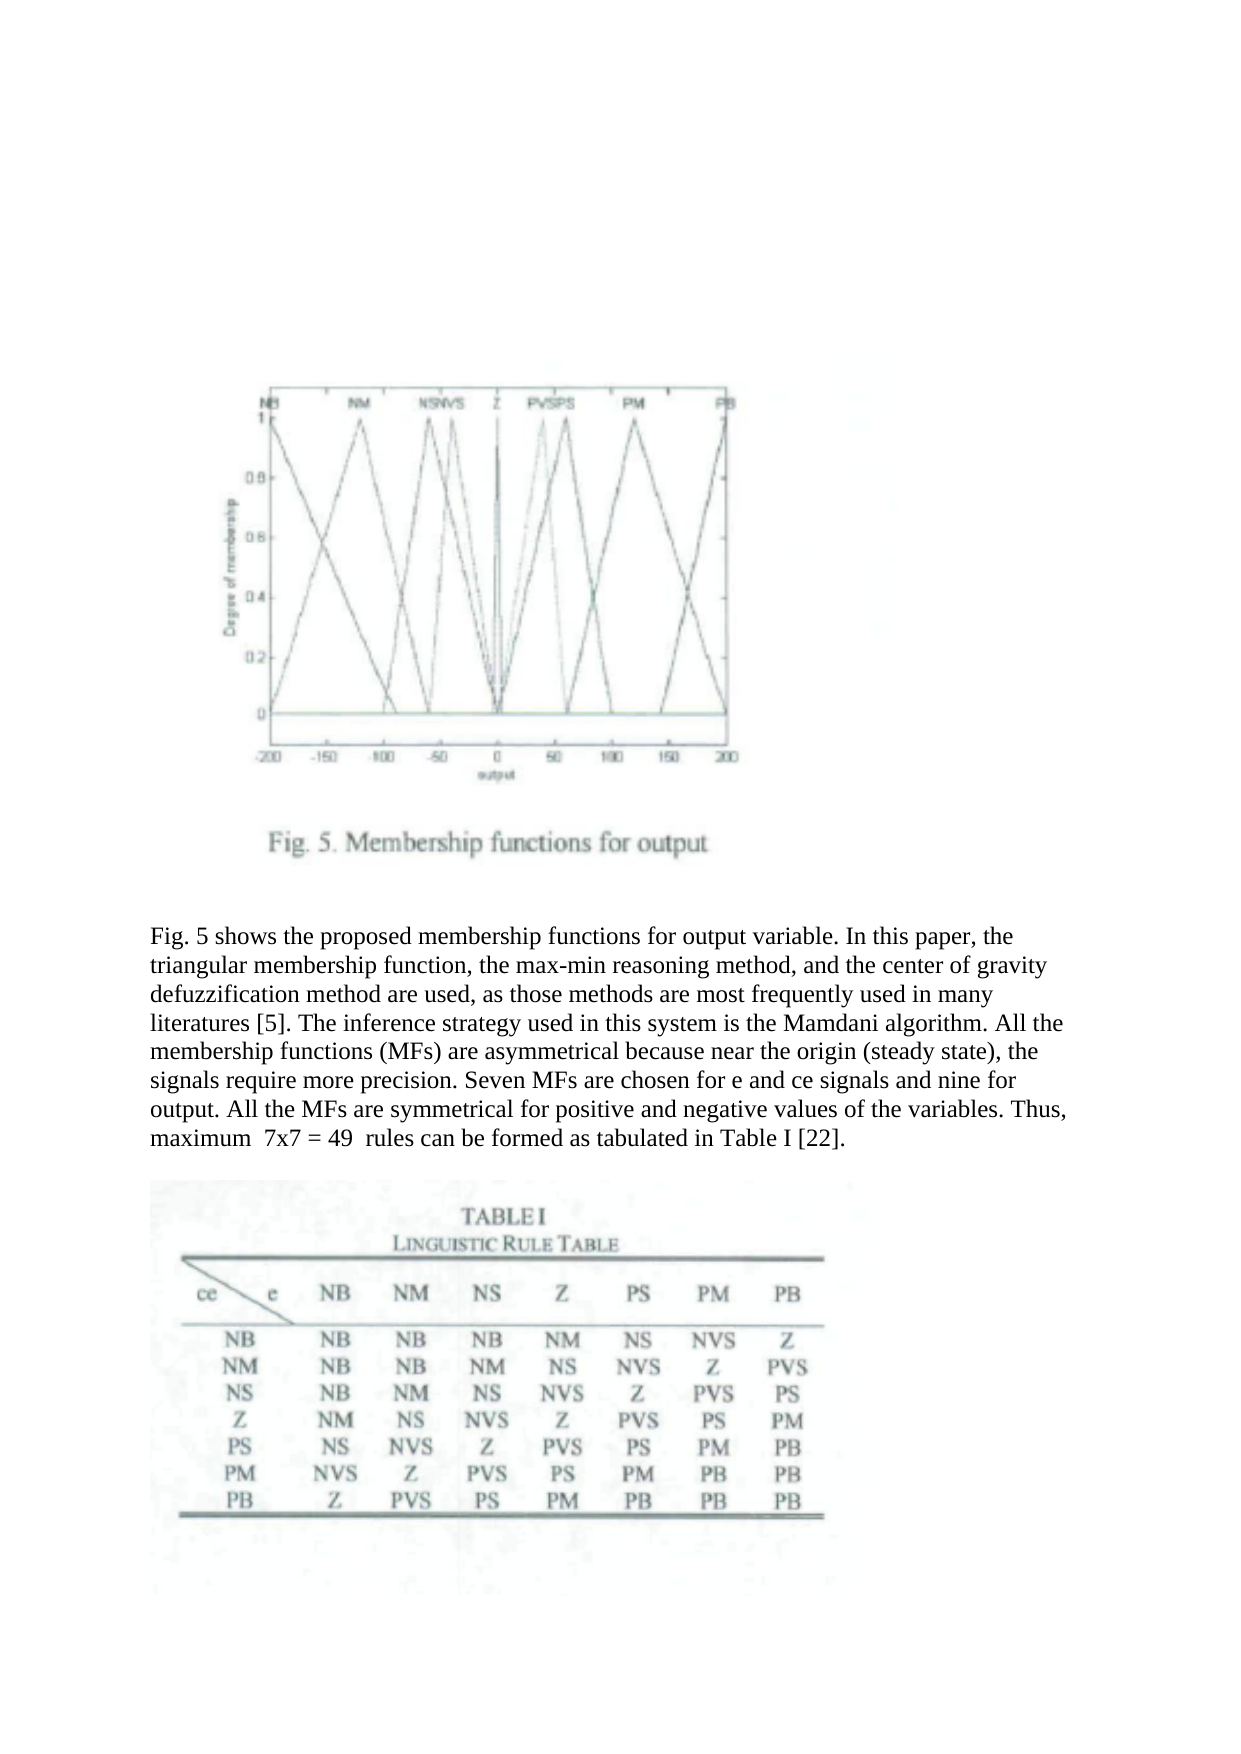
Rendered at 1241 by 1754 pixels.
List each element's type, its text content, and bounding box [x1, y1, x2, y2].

text Fig. 5 shows the proposed membership functions for output variable. In this paper, the triangular membership function, the max-min reasoning method, and the center of gravity defuzzification method are used, as those methods are most frequently used in many literatures [5]. The inference strategy used in this system is the Mamdani algorithm. All the membership functions (MFs) are asymmetrical because near the origin (steady state), the signals require more precision. Seven MFs are chosen for e and ce signals and nine for output. All the MFs are symmetrical for positive and negative values of the variables. Thus, maximum 7x7 = 49 rules can be formed as tabulated in Table I [22]. [150, 921, 1090, 1151]
